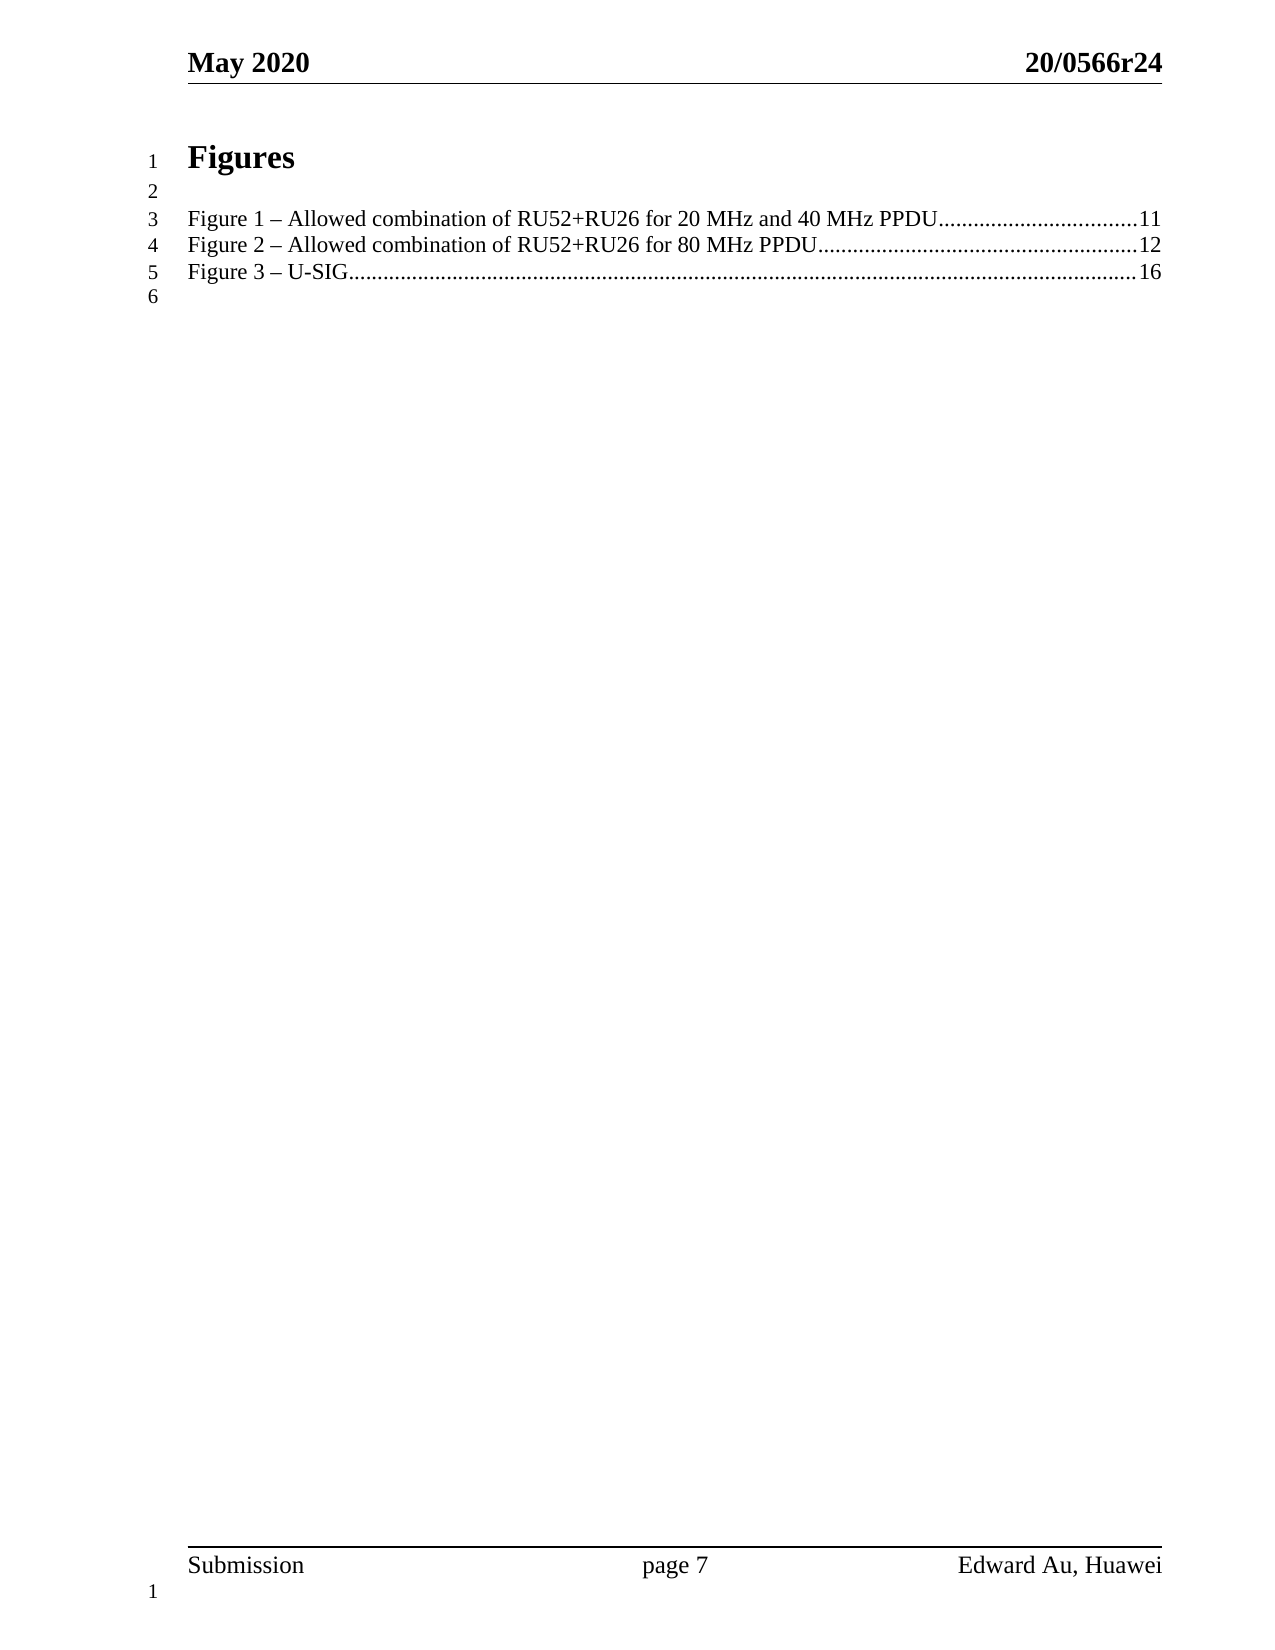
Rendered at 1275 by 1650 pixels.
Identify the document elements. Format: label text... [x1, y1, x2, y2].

text Figure 3 – U-SIG 16 [187, 258, 1162, 284]
text Figure 1 – Allowed combination of RU52+RU26 for 20 MHz and 40 MHz PPDU 11 [187, 205, 1162, 232]
subtitle Figures [187, 137, 1162, 176]
text Figure 2 – Allowed combination of RU52+RU26 for 80 MHz PPDU 12 [187, 232, 1162, 258]
